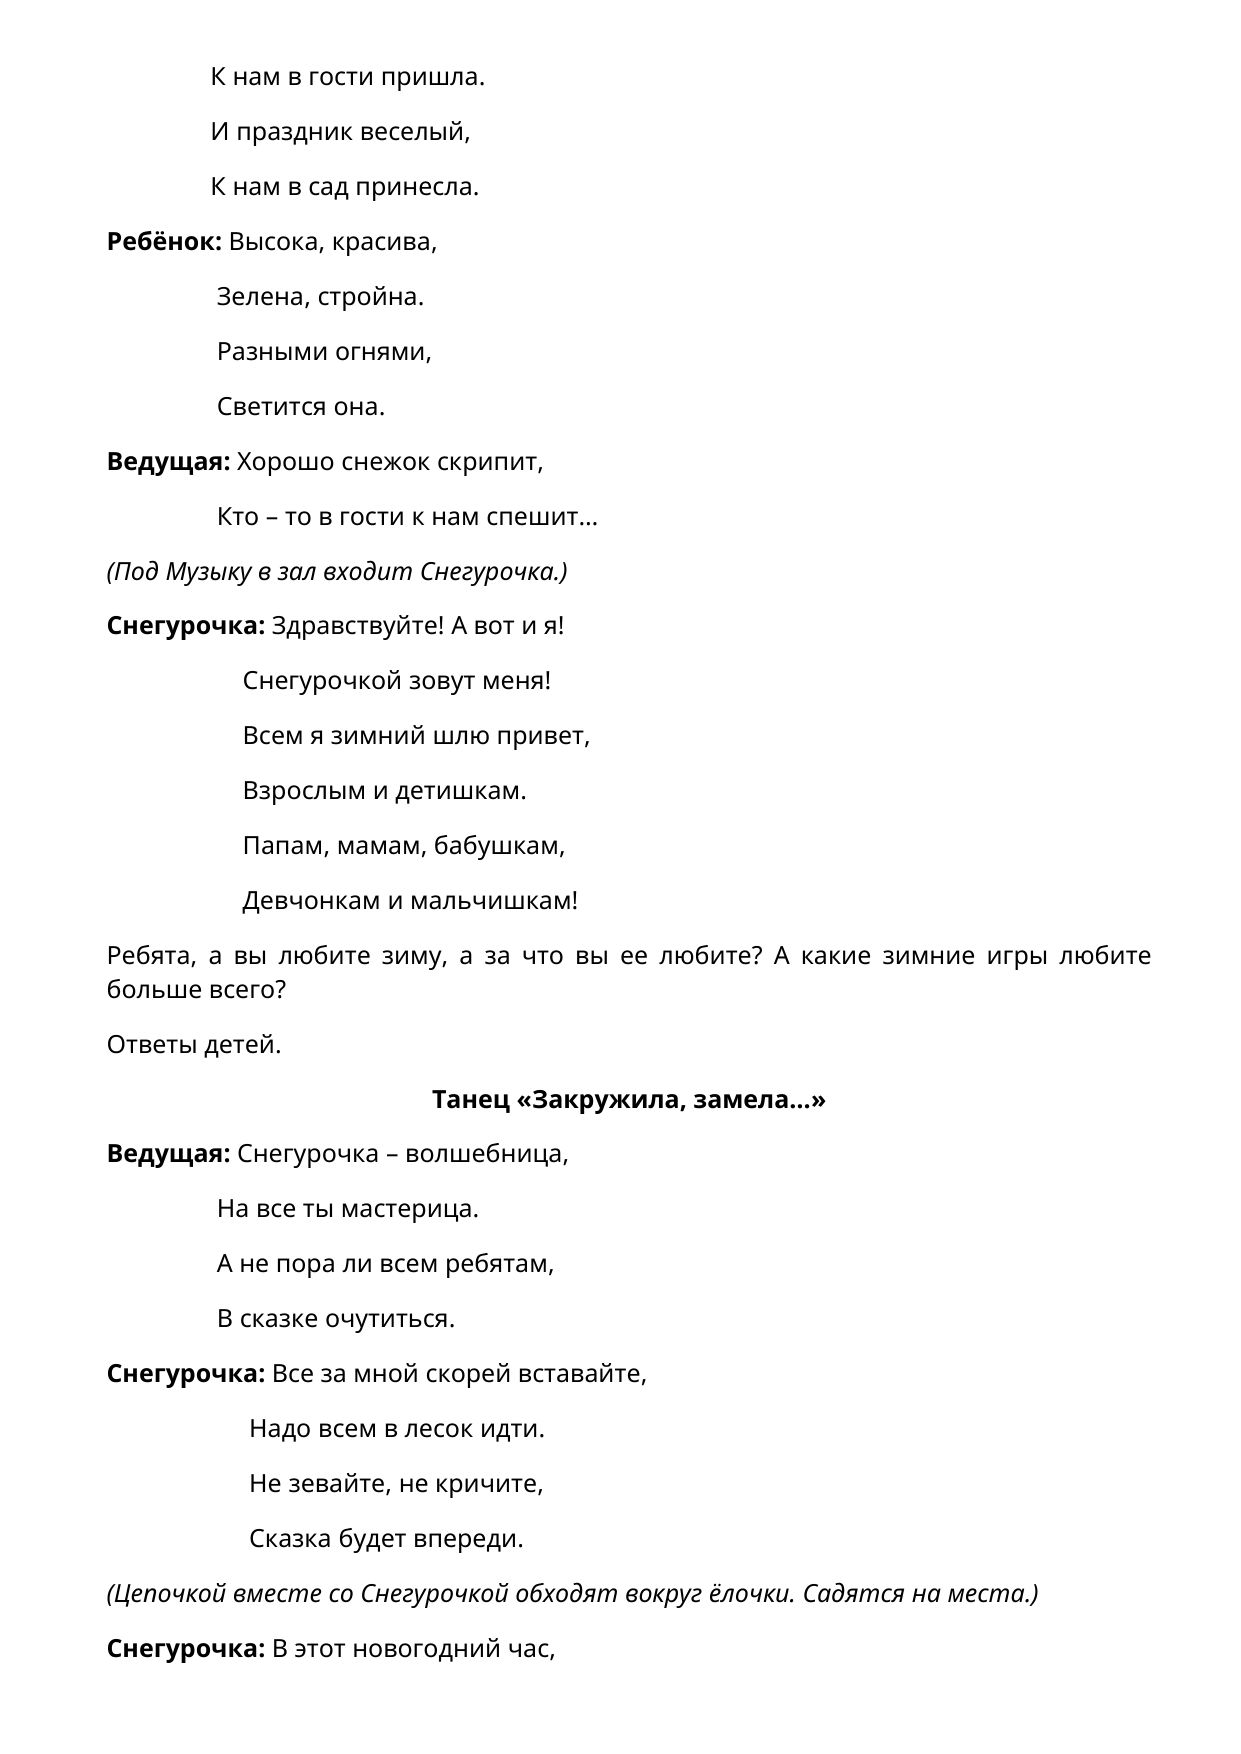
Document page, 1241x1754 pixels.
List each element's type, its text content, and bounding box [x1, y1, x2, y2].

text В сказке очутиться. [106, 1301, 1152, 1335]
text (Под Музыку в зал входит Снегурочка.) [106, 553, 1152, 587]
text К нам в гости пришла. [106, 59, 1152, 93]
text (Цепочкой вместе со Снегурочкой обходят вокруг ёлочки. Садятся на места.) [106, 1575, 1152, 1609]
text А не пора ли всем ребятам, [106, 1246, 1152, 1280]
text Танец «Закружила, замела…» [106, 1081, 1152, 1115]
text Снегурочка: В этот новогодний час, [106, 1630, 1152, 1664]
text Ведущая: Хорошо снежок скрипит, [106, 443, 1152, 477]
text И праздник веселый, [106, 114, 1152, 148]
text Снегурочка: Все за мной скорей вставайте, [106, 1356, 1152, 1390]
text Девчонкам и мальчишкам! [106, 882, 1152, 917]
text Ведущая: Снегурочка – волшебница, [106, 1136, 1152, 1170]
text Зелена, стройна. [106, 279, 1152, 313]
text Не зевайте, не кричите, [106, 1466, 1152, 1499]
text На все ты мастерица. [106, 1191, 1152, 1225]
text Разными огнями, [106, 333, 1152, 368]
text Кто – то в гости к нам спешит… [106, 498, 1152, 532]
text Ребята, а вы любите зиму, а за что вы ее любите? А какие зимние игры любите больше всего? [106, 937, 1152, 1006]
text Снегурочка: Здравствуйте! А вот и я! [106, 608, 1152, 642]
text Надо всем в лесок идти. [106, 1411, 1152, 1445]
text Светится она. [106, 388, 1152, 422]
text К нам в сад принесла. [106, 169, 1152, 203]
text Снегурочкой зовут меня! [106, 663, 1152, 697]
text Ребёнок: Высока, красива, [106, 224, 1152, 258]
text Сказка будет впереди. [106, 1520, 1152, 1554]
text Папам, мамам, бабушкам, [106, 828, 1152, 862]
text Всем я зимний шлю привет, [106, 718, 1152, 752]
text Взрослым и детишкам. [106, 773, 1152, 807]
text Ответы детей. [106, 1026, 1152, 1060]
